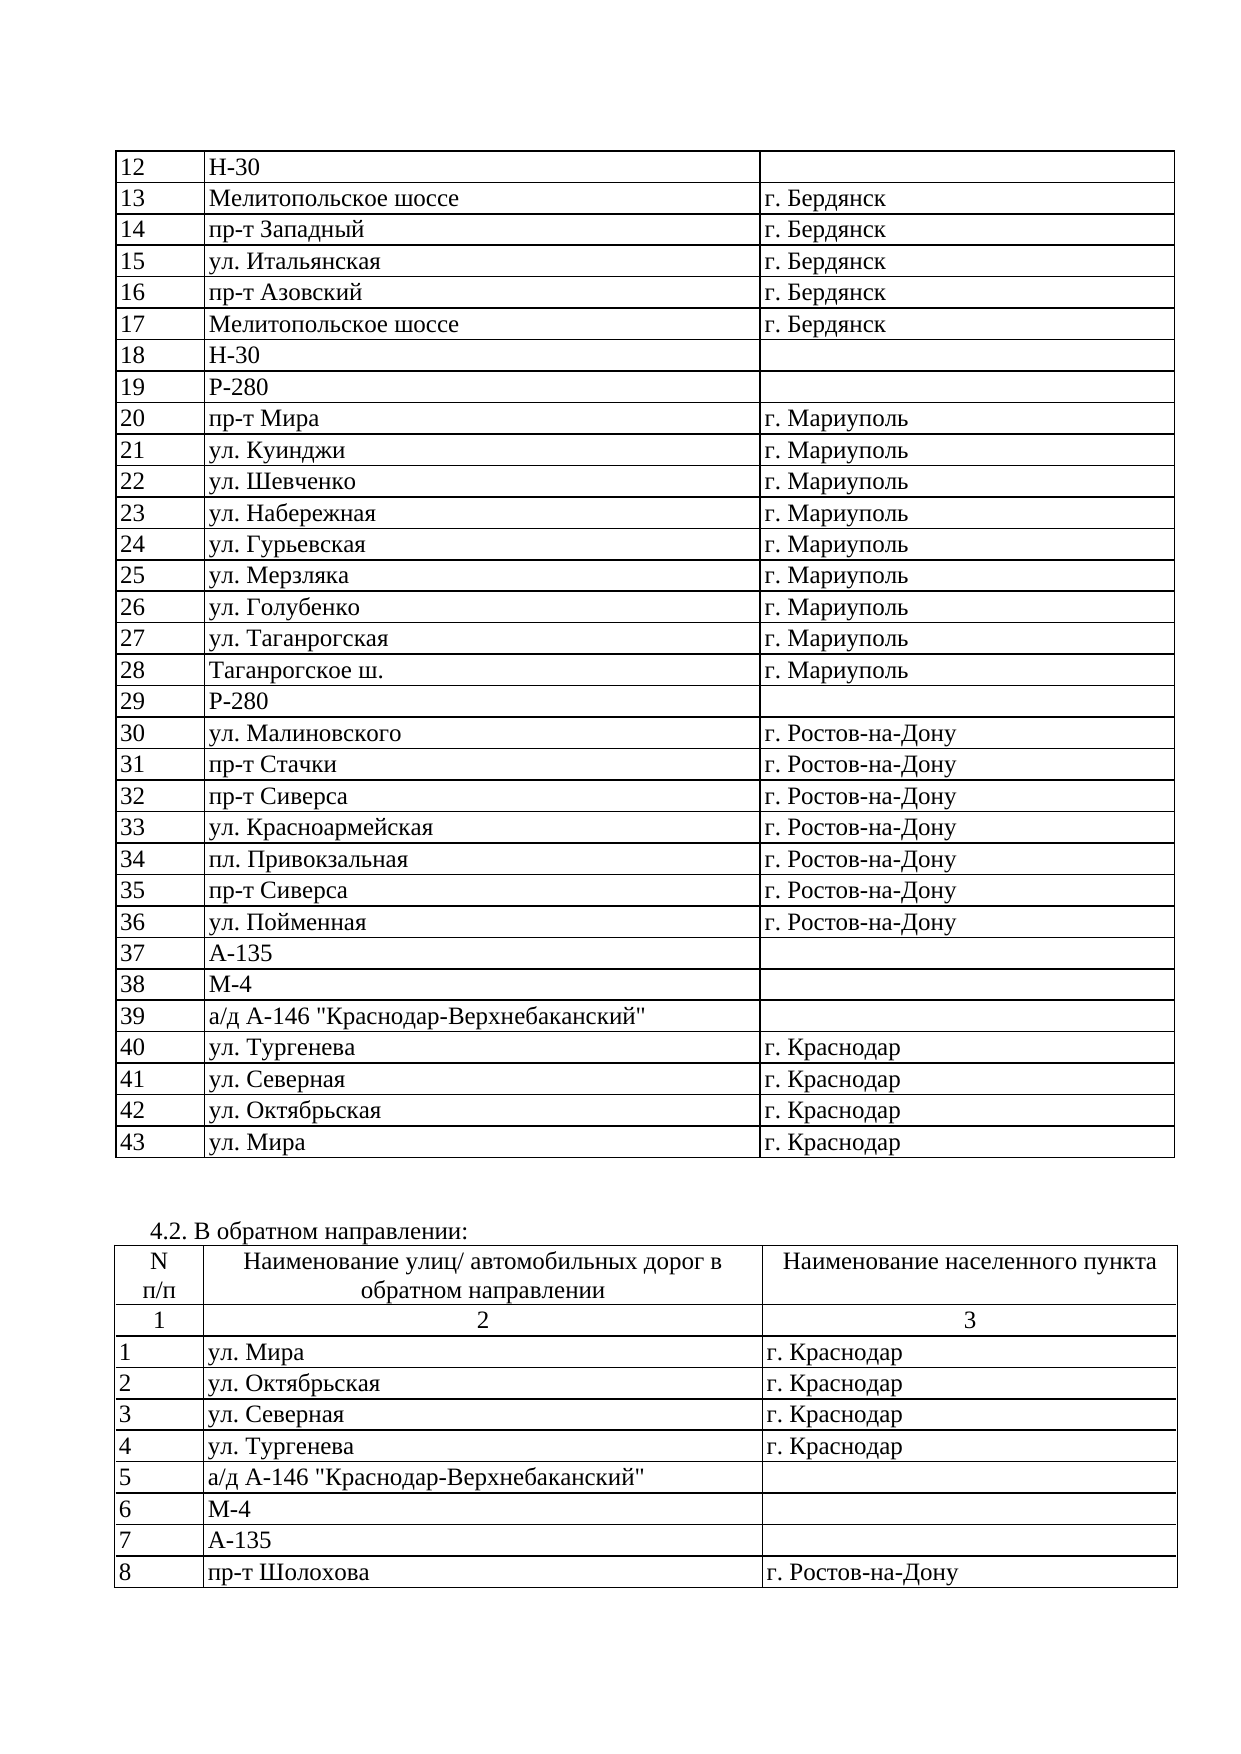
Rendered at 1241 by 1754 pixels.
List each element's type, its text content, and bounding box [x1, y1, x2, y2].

table_cell 43 [117, 1127, 204, 1157]
table_cell Р-280 [205, 372, 759, 402]
table_header Наименование населенного пункта [763, 1246, 1177, 1303]
table_cell 37 [117, 938, 204, 968]
table_cell ул. Гурьевская [205, 529, 759, 559]
table_cell 32 [117, 781, 204, 811]
table_cell г. Мариуполь [761, 435, 1174, 464]
table_cell г. Ростов-на-Дону [761, 718, 1174, 748]
table_cell г. Краснодар [763, 1335, 1177, 1366]
table_cell ул. Шевченко [205, 466, 759, 496]
table_cell ул. Тургенева [205, 1032, 759, 1062]
table_cell г. Краснодар [761, 1032, 1174, 1062]
table_cell 7 [115, 1525, 203, 1555]
table_cell г. Краснодар [761, 1095, 1174, 1125]
table_cell г. Краснодар [763, 1398, 1177, 1429]
table_cell 23 [117, 498, 204, 527]
table_cell 31 [117, 749, 204, 779]
table_cell 19 [117, 372, 204, 402]
table_cell а/д А-146 "Краснодар-Верхнебаканский" [204, 1462, 762, 1492]
table_cell ул. Октябрьская [204, 1368, 762, 1398]
table_cell 34 [117, 844, 204, 873]
table_cell 33 [117, 812, 204, 842]
table_cell [761, 686, 1174, 716]
table_cell пр-т Сиверса [205, 875, 759, 905]
table_cell ул. Северная [204, 1400, 762, 1429]
table_cell [761, 340, 1174, 370]
table_cell 21 [117, 435, 204, 464]
table_cell 1 [115, 1336, 203, 1366]
table_cell г. Мариуполь [761, 623, 1174, 653]
table_cell 8 [115, 1556, 203, 1587]
table_cell ул. Голубенко [205, 592, 759, 622]
table_cell пр-т Стачки [205, 749, 759, 779]
table_cell Н-30 [205, 340, 759, 370]
table_cell 2 [204, 1305, 762, 1335]
table_cell г. Краснодар [761, 1064, 1174, 1094]
table_cell г. Мариуполь [761, 529, 1174, 559]
table_header N п/п [115, 1246, 203, 1303]
table_cell 27 [117, 623, 204, 653]
table_cell М-4 [205, 970, 759, 999]
table_cell Мелитопольское шоссе [205, 183, 759, 213]
table_cell 2 [115, 1368, 203, 1398]
table_cell г. Бердянск [761, 309, 1174, 339]
table_cell 35 [117, 875, 204, 905]
table_cell г. Ростов-на-Дону [761, 781, 1174, 811]
table_cell 3 [763, 1304, 1177, 1335]
table_cell [761, 970, 1174, 999]
table_cell ул. Таганрогская [205, 623, 759, 653]
table_cell 1 [115, 1305, 203, 1335]
table_cell Таганрогское ш. [205, 655, 759, 685]
table_cell ул. Итальянская [205, 246, 759, 276]
table_cell г. Ростов-на-Дону [761, 875, 1174, 905]
table_cell Н-30 [205, 152, 759, 181]
table_cell ул. Октябрьская [205, 1095, 759, 1125]
table_cell 30 [117, 718, 204, 748]
table_cell Мелитопольское шоссе [205, 309, 759, 339]
table_cell 3 [115, 1399, 203, 1429]
table_cell пр-т Азовский [205, 277, 759, 307]
text 4.2. В обратном направлении: [150, 1216, 1090, 1244]
table_cell ул. Мира [205, 1127, 759, 1157]
table_cell ул. Мерзляка [205, 561, 759, 590]
table_cell ул. Тургенева [204, 1431, 762, 1461]
table_cell 18 [117, 340, 204, 370]
table_cell 14 [117, 215, 204, 244]
table_cell г. Ростов-на-Дону [761, 749, 1174, 779]
table_cell 26 [117, 592, 204, 622]
table_cell 13 [117, 183, 204, 213]
table_cell г. Бердянск [761, 277, 1174, 307]
table_cell г. Мариуполь [761, 498, 1174, 527]
table_cell г. Бердянск [761, 246, 1174, 276]
table_cell г. Мариуполь [761, 561, 1174, 590]
table_cell г. Краснодар [763, 1366, 1177, 1398]
table_cell пр-т Западный [205, 215, 759, 244]
table_cell 28 [117, 655, 204, 685]
table_cell 39 [117, 1001, 204, 1031]
table_cell 38 [117, 970, 204, 999]
table_cell пр-т Шолохова [204, 1557, 762, 1587]
table_header Наименование улиц/ автомобильных дорог в обратном направлении [204, 1246, 762, 1303]
table_cell 5 [115, 1462, 203, 1492]
table_cell ул. Мира [204, 1337, 762, 1366]
table_cell ул. Куинджи [205, 435, 759, 464]
table_cell г. Бердянск [761, 183, 1174, 213]
table_cell пр-т Мира [205, 403, 759, 433]
table_cell г. Краснодар [761, 1127, 1174, 1157]
table_cell ул. Набережная [205, 498, 759, 527]
table_cell [763, 1524, 1177, 1555]
table_cell 15 [117, 246, 204, 276]
table_cell 42 [117, 1095, 204, 1125]
table_cell [761, 372, 1174, 402]
table_cell 12 [117, 152, 204, 181]
table_cell г. Мариуполь [761, 655, 1174, 685]
table_cell ул. Пойменная [205, 907, 759, 936]
table_cell пр-т Сиверса [205, 781, 759, 811]
table_cell ул. Малиновского [205, 718, 759, 748]
table_cell А-135 [204, 1525, 762, 1555]
table_cell г. Ростов-на-Дону [761, 844, 1174, 873]
table_cell ул. Красноармейская [205, 812, 759, 842]
table_cell пл. Привокзальная [205, 844, 759, 873]
table_cell [761, 152, 1174, 181]
table_cell 4 [115, 1430, 203, 1461]
table_cell А-135 [205, 938, 759, 968]
table_cell [763, 1461, 1177, 1492]
table_cell 24 [117, 529, 204, 559]
table_cell г. Ростов-на-Дону [763, 1555, 1177, 1587]
table_cell г. Ростов-на-Дону [761, 812, 1174, 842]
table_cell 6 [115, 1493, 203, 1524]
table_cell ул. Северная [205, 1064, 759, 1094]
table_cell 17 [117, 309, 204, 339]
table_cell г. Бердянск [761, 215, 1174, 244]
table_cell М-4 [204, 1494, 762, 1524]
table_cell г. Мариуполь [761, 592, 1174, 622]
table_cell [763, 1492, 1177, 1524]
table_cell [761, 938, 1174, 968]
table_cell г. Мариуполь [761, 403, 1174, 433]
table_cell г. Ростов-на-Дону [761, 907, 1174, 936]
table_cell 16 [117, 277, 204, 307]
table_cell Р-280 [205, 686, 759, 716]
table_cell [761, 1001, 1174, 1031]
table_cell г. Краснодар [763, 1429, 1177, 1461]
table_cell 22 [117, 466, 204, 496]
table_cell а/д А-146 "Краснодар-Верхнебаканский" [205, 1001, 759, 1031]
table_cell 20 [117, 403, 204, 433]
table_cell 36 [117, 907, 204, 936]
table_cell 41 [117, 1064, 204, 1094]
table_cell г. Мариуполь [761, 466, 1174, 496]
table_cell 40 [117, 1032, 204, 1062]
table_cell 29 [117, 686, 204, 716]
table_cell 25 [117, 561, 204, 590]
